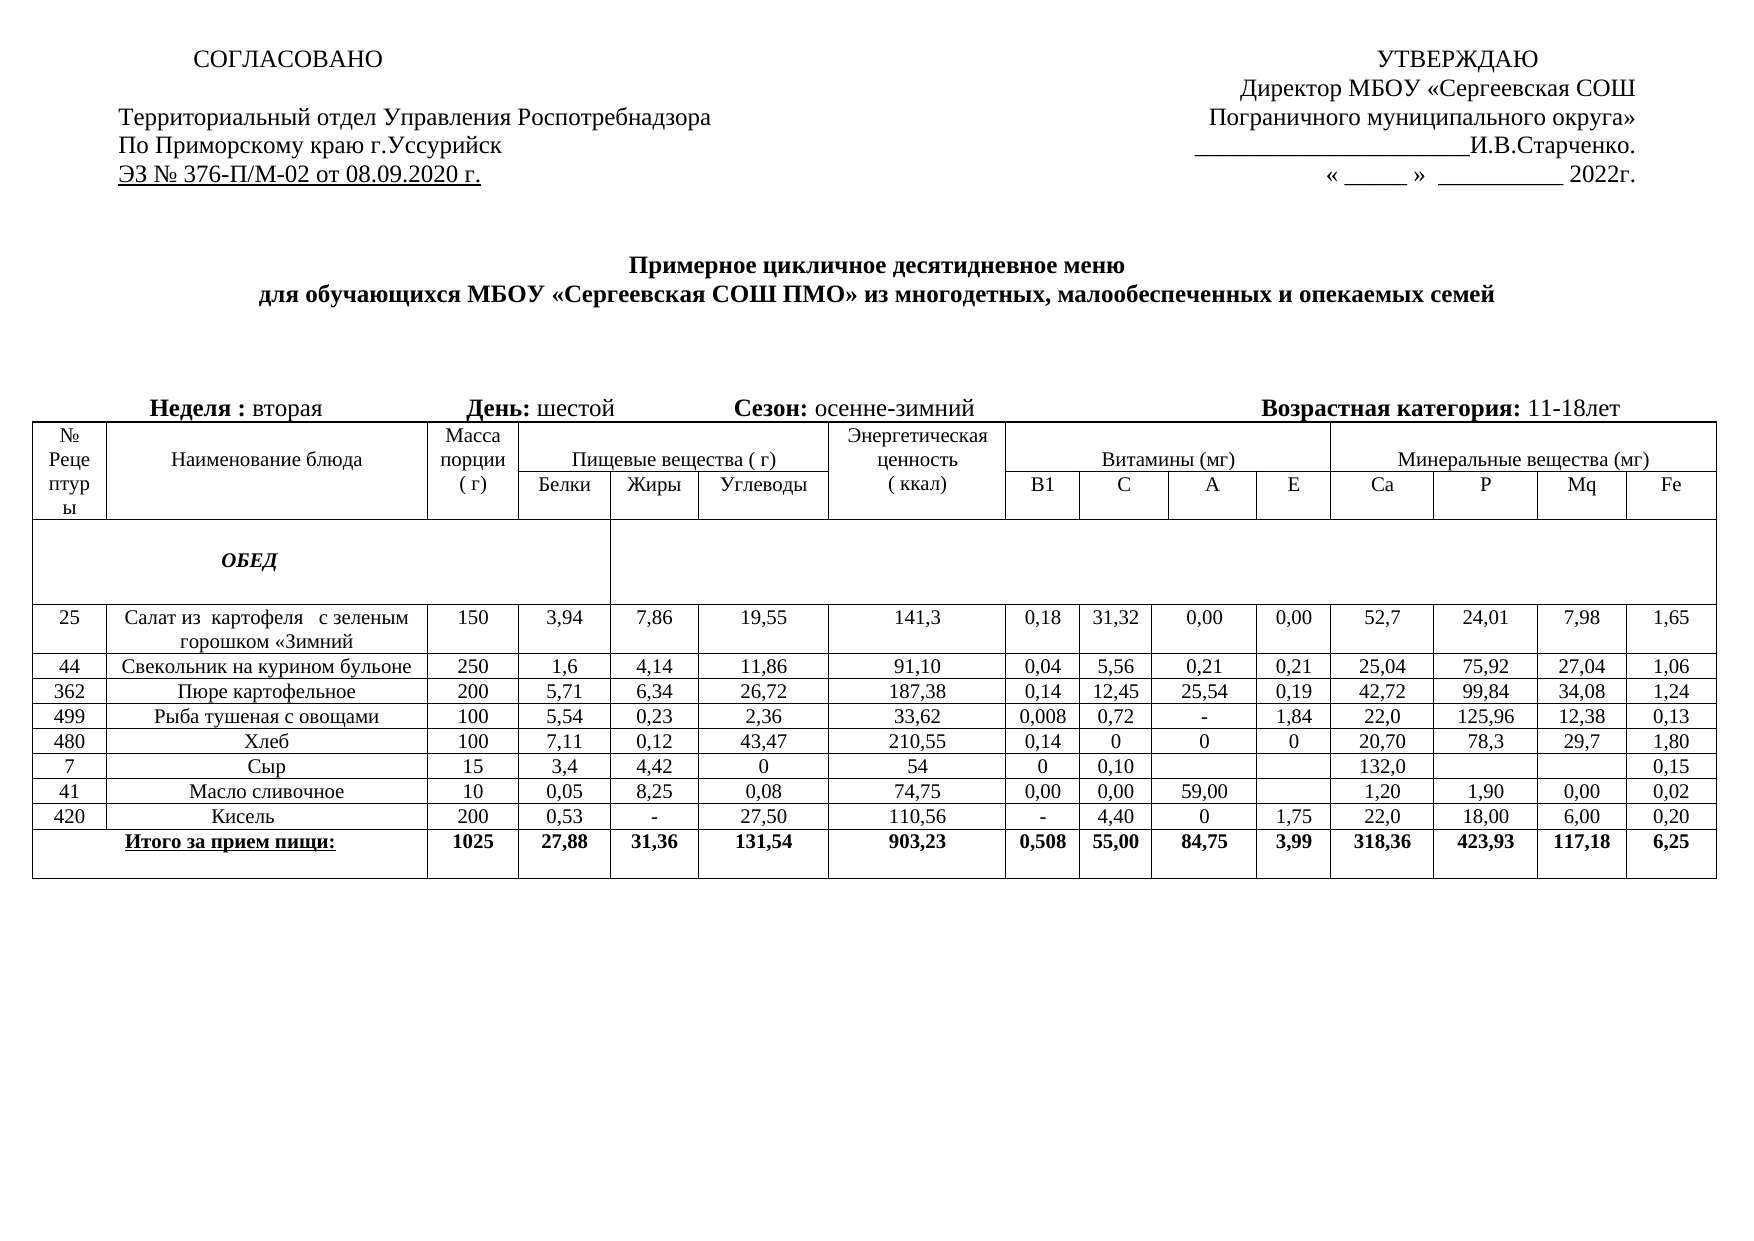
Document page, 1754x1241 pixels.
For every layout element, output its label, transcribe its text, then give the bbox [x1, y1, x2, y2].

table_cell 20,70 [1331, 729, 1433, 753]
table_cell Жиры [611, 472, 698, 519]
table_cell 18,00 [1434, 804, 1537, 828]
table_cell Хлеб [107, 729, 427, 753]
table_cell 55,00 [1080, 830, 1151, 878]
table_cell [1538, 754, 1626, 778]
table_cell 6,00 [1538, 804, 1626, 828]
table_cell 200 [428, 679, 518, 703]
table_cell 0,15 [1627, 754, 1716, 778]
table_cell 25,04 [1331, 654, 1433, 678]
table_cell 29,7 [1538, 729, 1626, 753]
table_cell 52,7 [1331, 605, 1433, 653]
table_cell 5,71 [519, 679, 610, 703]
table_cell 4,40 [1080, 804, 1151, 828]
table_cell 0 [699, 754, 828, 778]
table_cell [611, 520, 1716, 603]
table_cell 250 [428, 654, 518, 678]
table_header Энергетическая ценность ( ккал) [829, 423, 1005, 519]
table_cell 0,14 [1006, 679, 1079, 703]
table_cell 24,01 [1434, 605, 1537, 653]
table_cell 22,0 [1331, 704, 1433, 728]
table_cell 1,65 [1627, 605, 1716, 653]
table_cell 31,32 [1080, 605, 1151, 653]
table_cell Кисель [107, 804, 427, 828]
text Директор МБОУ «Сергеевская СОШ [118, 73, 1636, 102]
table_cell 43,47 [699, 729, 828, 753]
table_cell Масло сливочное [107, 779, 427, 803]
table_cell 110,56 [829, 804, 1005, 828]
table_cell 6,25 [1627, 830, 1716, 878]
table_cell B1 [1006, 472, 1079, 519]
table_cell 99,84 [1434, 679, 1537, 703]
table_cell - [1152, 704, 1256, 728]
table_cell 132,0 [1331, 754, 1433, 778]
table_cell 1,84 [1257, 704, 1330, 728]
table_cell 150 [428, 605, 518, 653]
table_header Наименование блюда [107, 423, 427, 519]
table_cell 0 [1080, 729, 1151, 753]
table_cell 0,20 [1627, 804, 1716, 828]
text По Приморскому краю г.Уссурийск ______________________И.В.Старченко. [118, 131, 1636, 159]
table_cell 0,08 [699, 779, 828, 803]
table_cell C [1080, 472, 1168, 519]
table_cell 26,72 [699, 679, 828, 703]
table_cell 0,00 [1257, 605, 1330, 653]
table_cell 31,36 [611, 830, 698, 878]
table_cell 0,00 [1006, 779, 1079, 803]
table_cell 84,75 [1152, 830, 1256, 878]
table_cell 0,02 [1627, 779, 1716, 803]
text Примерное цикличное десятидневное меню [118, 250, 1636, 279]
table_header № Рецептуры [33, 423, 106, 519]
table_cell 7,11 [519, 729, 610, 753]
table_cell Ca [1331, 472, 1433, 519]
table_cell Углеводы [699, 472, 828, 519]
text Территориальный отдел Управления Роспотребнадзора Пограничного муниципального округа» [118, 102, 1636, 131]
table_cell 200 [428, 804, 518, 828]
table_cell 1,6 [519, 654, 610, 678]
table_cell 7 [33, 754, 106, 778]
table_cell [1152, 754, 1256, 778]
table_cell 5,56 [1080, 654, 1151, 678]
table_cell 100 [428, 729, 518, 753]
table_cell Сыр [107, 754, 427, 778]
table_cell 100 [428, 704, 518, 728]
table_cell 0,72 [1080, 704, 1151, 728]
table_cell 0,508 [1006, 830, 1079, 878]
table_cell 59,00 [1152, 779, 1256, 803]
table_cell 12,38 [1538, 704, 1626, 728]
table_cell 1025 [428, 830, 518, 878]
table_cell A [1169, 472, 1256, 519]
table_cell [1257, 779, 1330, 803]
table_cell 0 [1152, 729, 1256, 753]
text ЭЗ № 376-П/М-02 от 08.09.2020 г. « _____ » __________ 2022г. [118, 159, 1636, 188]
table_cell 423,93 [1434, 830, 1537, 878]
table_cell 2,36 [699, 704, 828, 728]
table_cell 0 [1006, 754, 1079, 778]
table_cell 11,86 [699, 654, 828, 678]
table_cell 420 [33, 804, 106, 828]
table_cell 5,54 [519, 704, 610, 728]
table_cell 91,10 [829, 654, 1005, 678]
table_cell 78,3 [1434, 729, 1537, 753]
table_header Минеральные вещества (мг) [1331, 423, 1716, 471]
table_cell 0,21 [1152, 654, 1256, 678]
table_cell 210,55 [829, 729, 1005, 753]
table_cell 0,05 [519, 779, 610, 803]
table_cell 27,04 [1538, 654, 1626, 678]
table_cell 0,14 [1006, 729, 1079, 753]
table_cell 3,99 [1257, 830, 1330, 878]
table_cell 25 [33, 605, 106, 653]
table_cell 0,23 [611, 704, 698, 728]
text СОГЛАСОВАНО УТВЕРЖДАЮ [118, 44, 1636, 73]
table_cell 0,13 [1627, 704, 1716, 728]
table_cell 25,54 [1152, 679, 1256, 703]
table_cell 3,94 [519, 605, 610, 653]
table_cell Свекольник на курином бульоне [107, 654, 427, 678]
text Неделя : вторая День: шестой Сезон: осенне-зимний Возрастная категория: 11-18лет [118, 393, 1636, 421]
table_cell Рыба тушеная с овощами [107, 704, 427, 728]
table_cell 903,23 [829, 830, 1005, 878]
table_cell 4,14 [611, 654, 698, 678]
table_cell Fe [1627, 472, 1716, 519]
table_cell 7,86 [611, 605, 698, 653]
table_cell 0 [1152, 804, 1256, 828]
table_cell 74,75 [829, 779, 1005, 803]
text для обучающихся МБОУ «Сергеевская СОШ ПМО» из многодетных, малообеспеченных и опекаемых семей [118, 279, 1636, 308]
table_cell 7,98 [1538, 605, 1626, 653]
table_cell 0,00 [1080, 779, 1151, 803]
table_cell 0,19 [1257, 679, 1330, 703]
table_cell - [611, 804, 698, 828]
table_header Витамины (мг) [1006, 423, 1330, 471]
table_cell - [1006, 804, 1079, 828]
table_cell 131,54 [699, 830, 828, 878]
table_cell Салат из картофеля с зеленым горошком «Зимний [107, 605, 427, 653]
table_cell 0,12 [611, 729, 698, 753]
table_cell P [1434, 472, 1537, 519]
table_cell 0,10 [1080, 754, 1151, 778]
table_cell 44 [33, 654, 106, 678]
table_cell 27,50 [699, 804, 828, 828]
table_cell 499 [33, 704, 106, 728]
table_cell 141,3 [829, 605, 1005, 653]
table_cell 12,45 [1080, 679, 1151, 703]
table_cell 8,25 [611, 779, 698, 803]
table_cell Белки [519, 472, 610, 519]
table_cell 125,96 [1434, 704, 1537, 728]
table_cell 54 [829, 754, 1005, 778]
table_cell 1,75 [1257, 804, 1330, 828]
table_cell 41 [33, 779, 106, 803]
table_cell 0,00 [1538, 779, 1626, 803]
table_cell 22,0 [1331, 804, 1433, 828]
table_cell 362 [33, 679, 106, 703]
table_cell 0,53 [519, 804, 610, 828]
table_cell 0,00 [1152, 605, 1256, 653]
table_cell 27,88 [519, 830, 610, 878]
table_cell 10 [428, 779, 518, 803]
table_cell 0,008 [1006, 704, 1079, 728]
table_cell 1,06 [1627, 654, 1716, 678]
table_cell 19,55 [699, 605, 828, 653]
table_cell 3,4 [519, 754, 610, 778]
table_cell 42,72 [1331, 679, 1433, 703]
table_cell 1,90 [1434, 779, 1537, 803]
table_cell 4,42 [611, 754, 698, 778]
table_cell Итого за прием пищи: [33, 830, 427, 878]
table_cell 75,92 [1434, 654, 1537, 678]
table_cell 187,38 [829, 679, 1005, 703]
table_cell 0,04 [1006, 654, 1079, 678]
table_cell 15 [428, 754, 518, 778]
table_cell 1,20 [1331, 779, 1433, 803]
table_cell Пюре картофельное [107, 679, 427, 703]
table_cell 1,80 [1627, 729, 1716, 753]
table_header Масса порции ( г) [428, 423, 518, 519]
table_cell 34,08 [1538, 679, 1626, 703]
table_cell 0 [1257, 729, 1330, 753]
table_cell 0,18 [1006, 605, 1079, 653]
table_header Пищевые вещества ( г) [519, 423, 828, 471]
table_cell 117,18 [1538, 830, 1626, 878]
table_cell [1434, 754, 1537, 778]
table_cell Mq [1538, 472, 1626, 519]
table_cell 1,24 [1627, 679, 1716, 703]
table_cell [1257, 754, 1330, 778]
table_cell 318,36 [1331, 830, 1433, 878]
table_cell 480 [33, 729, 106, 753]
table_cell 6,34 [611, 679, 698, 703]
table_cell ОБЕД [33, 520, 610, 603]
table_cell E [1257, 472, 1330, 519]
table_cell 0,21 [1257, 654, 1330, 678]
table_cell 33,62 [829, 704, 1005, 728]
